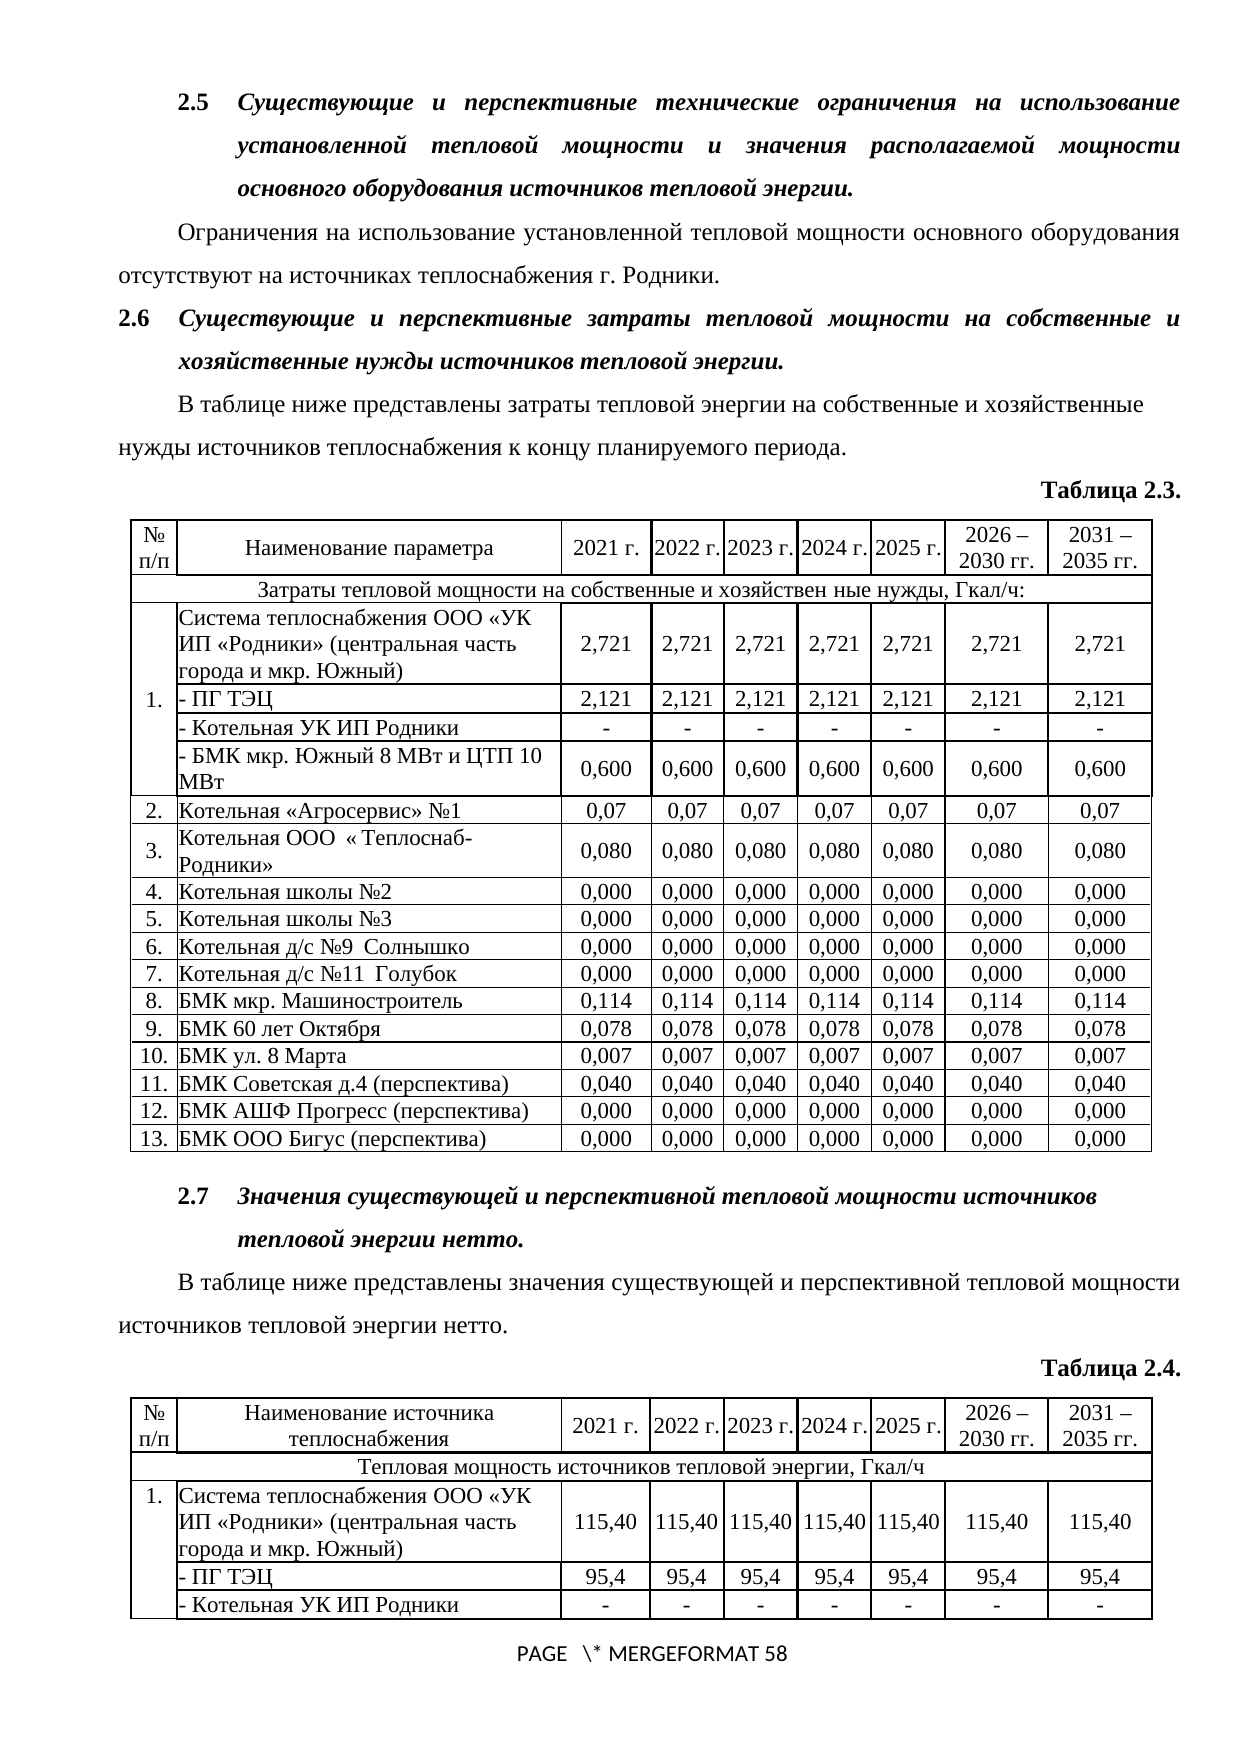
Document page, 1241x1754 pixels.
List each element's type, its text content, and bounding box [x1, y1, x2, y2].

table_cell - [653, 714, 723, 740]
table_cell 2,121 [562, 685, 650, 712]
table_cell 2,721 [872, 604, 944, 683]
table_cell 0,007 [724, 1043, 797, 1069]
table_cell 0,114 [798, 988, 871, 1014]
table_cell - [1049, 1591, 1151, 1618]
table_cell 95,4 [725, 1563, 796, 1589]
table_cell 0,040 [562, 1070, 651, 1096]
table_cell 0,040 [724, 1070, 797, 1096]
table_cell 2,721 [946, 604, 1047, 683]
table_cell Котельная ООО «Теплоснаб-Родники» [178, 824, 561, 877]
subtitle Существующие и перспективные затраты тепловой мощности на собственные и хозяйственные нужды источников тепловой энергии. [118, 303, 1181, 375]
table_cell Тепловая мощность источников тепловой энергии, Гкал/ч [132, 1453, 1151, 1480]
table_cell 0,000 [562, 1125, 651, 1151]
table_cell БМК ООО Бигус (перспектива) [178, 1125, 561, 1151]
table_header 2024 г. [799, 1399, 870, 1451]
table_cell 0,007 [562, 1043, 651, 1069]
text В таблице ниже представлены значения существующей и перспективной тепловой мощности источников тепловой энергии нетто. [118, 1267, 1181, 1339]
table_cell 0,040 [872, 1070, 944, 1096]
table_cell - [799, 1591, 870, 1618]
table_cell Котельная д/с №11 Голубок [178, 960, 561, 987]
table_cell 2,721 [653, 604, 723, 683]
table_cell 0,000 [798, 878, 871, 904]
table_cell Система теплоснабжения ООО «УК ИП «Родники» (центральная часть города и мкр. Южный) [178, 603, 560, 683]
table_cell 0,600 [872, 742, 944, 795]
text В таблице ниже представлены затраты тепловой энергии на собственные и хозяйственные нужды источников теплоснабжения к концу планируемого периода. [118, 389, 1181, 461]
table_cell 0,078 [724, 1015, 797, 1041]
table_cell 115,40 [725, 1482, 796, 1561]
table_cell 0,600 [1049, 742, 1151, 795]
table_cell БМК ул. 8 Марта [178, 1043, 561, 1069]
table_cell 9. [131, 1014, 177, 1041]
table_cell 0,07 [652, 797, 723, 823]
table_header Наименование параметра [178, 521, 561, 573]
table_cell 0,000 [724, 905, 797, 932]
table_header 2026 – 2030 гг. [946, 1399, 1047, 1451]
table_cell 0,000 [872, 1097, 944, 1123]
table_cell 0,040 [1049, 1069, 1151, 1096]
table_cell 2,721 [562, 604, 650, 683]
table_cell 0,000 [562, 960, 651, 987]
table_header 2025 г. [872, 521, 944, 573]
table_cell 0,007 [1049, 1041, 1151, 1069]
table_cell 2,721 [725, 604, 796, 683]
table_cell 0,080 [798, 824, 871, 877]
table_cell 0,000 [798, 960, 871, 987]
table_cell 3. [131, 823, 177, 877]
table_cell 0,000 [724, 878, 797, 904]
table_cell 0,000 [872, 878, 944, 904]
table_cell - Котельная УК ИП Родники [178, 1591, 560, 1618]
table_header № п/п [132, 521, 176, 573]
table_cell 115,40 [946, 1482, 1047, 1561]
table_cell Котельная школы №2 [178, 878, 561, 904]
table_cell 0,07 [724, 797, 797, 823]
table_cell 0,000 [798, 905, 871, 932]
table_cell 2,721 [799, 604, 870, 683]
table_cell 0,07 [798, 797, 871, 823]
table_cell 0,114 [652, 988, 723, 1014]
table_cell - [562, 714, 650, 740]
table_cell 0,000 [562, 1097, 651, 1123]
table_cell 0,07 [946, 797, 1048, 823]
text Ограничения на использование установленной тепловой мощности основного оборудования отсутствуют на источниках теплоснабжения г. Родники. [118, 217, 1181, 288]
table_cell 0,000 [652, 1125, 723, 1151]
table_cell 0,000 [946, 1097, 1048, 1123]
table_cell 0,000 [798, 1097, 871, 1123]
table_cell 0,000 [724, 960, 797, 987]
table_cell - Котельная УК ИП Родники [178, 714, 560, 740]
table_cell БМК мкр. Машиностроитель [178, 988, 561, 1014]
table_cell - [946, 714, 1047, 740]
table_cell 10. [131, 1041, 177, 1069]
table_cell 0,000 [652, 1097, 723, 1123]
table_cell 0,080 [872, 824, 944, 877]
table_cell 0,114 [872, 988, 944, 1014]
table_cell - [799, 714, 870, 740]
table_cell БМК АШФ Прогресс (перспектива) [178, 1097, 561, 1123]
table_cell - ПГ ТЭЦ [178, 685, 560, 712]
table_cell 13. [131, 1124, 177, 1151]
table_cell 0,000 [946, 1125, 1048, 1151]
table_cell 95,4 [1049, 1563, 1151, 1589]
table_cell 0,000 [1049, 959, 1151, 987]
table_cell - [562, 1591, 649, 1618]
table_cell 0,040 [652, 1070, 723, 1096]
table_cell 115,40 [562, 1482, 649, 1561]
table_cell - [1049, 714, 1151, 740]
table_cell 0,600 [725, 742, 796, 795]
table_cell 95,4 [872, 1563, 944, 1589]
table_cell 0,000 [1049, 1124, 1151, 1151]
table_cell - [872, 714, 944, 740]
table_cell 0,600 [653, 742, 723, 795]
table_cell Система теплоснабжения ООО «УК ИП «Родники» (центральная часть города и мкр. Южный) [178, 1482, 561, 1561]
table_cell Котельная «Агросервис» №1 [178, 797, 561, 823]
table_cell 0,000 [724, 933, 797, 959]
table_cell 0,080 [652, 824, 723, 877]
table_cell 0,040 [798, 1070, 871, 1096]
table_cell 0,000 [1049, 904, 1151, 932]
table_cell 2,721 [1049, 604, 1151, 683]
table_cell 0,114 [1049, 987, 1151, 1014]
table_cell 2,121 [1049, 685, 1151, 712]
table_cell 95,4 [651, 1563, 723, 1589]
table_header 2023 г. [725, 521, 796, 573]
table_cell 115,40 [872, 1482, 944, 1561]
table_cell 95,4 [799, 1563, 870, 1589]
table_cell 0,000 [1049, 877, 1151, 904]
table_cell 0,000 [652, 878, 723, 904]
table_cell 0,000 [798, 1125, 871, 1151]
table_cell 0,000 [652, 960, 723, 987]
table_cell 0,080 [1049, 823, 1151, 877]
table_cell 0,078 [946, 1015, 1048, 1041]
table_cell 0,000 [872, 933, 944, 959]
table_cell 0,007 [798, 1043, 871, 1069]
table_cell 0,040 [946, 1070, 1048, 1096]
table_cell 0,000 [946, 960, 1048, 987]
table_cell БМК 60 лет Октября [178, 1015, 561, 1041]
table_cell 2,121 [725, 685, 796, 712]
table_cell 5. [131, 904, 177, 932]
table_cell - БМК мкр. Южный 8 МВт и ЦТП 10 МВт [178, 742, 560, 795]
table_cell 0,07 [562, 797, 651, 823]
table_cell 2,121 [872, 685, 944, 712]
table_cell 0,000 [562, 878, 651, 904]
table_cell - ПГ ТЭЦ [178, 1563, 560, 1589]
table_header 2031 – 2035 гг. [1049, 521, 1151, 573]
table_cell 0,600 [946, 742, 1047, 795]
table_cell 0,000 [946, 905, 1048, 932]
table_cell - [946, 1591, 1047, 1618]
table_cell БМК Советская д.4 (перспектива) [178, 1070, 561, 1096]
table_cell 0,114 [562, 988, 651, 1014]
table_cell 0,000 [872, 1125, 944, 1151]
text Таблица 2.4. [118, 1353, 1181, 1382]
table_header 2023 г. [725, 1399, 796, 1451]
table_cell 7. [131, 959, 177, 987]
table_cell 0,07 [872, 797, 944, 823]
table_cell 0,000 [1049, 1096, 1151, 1123]
table_cell - [651, 1591, 723, 1618]
subtitle Значения существующей и перспективной тепловой мощности источников тепловой энергии нетто. [177, 1181, 1181, 1253]
table_cell 115,40 [799, 1482, 870, 1561]
table_cell - [725, 1591, 796, 1618]
text Таблица 2.3. [118, 476, 1181, 504]
table_cell 0,000 [652, 933, 723, 959]
table_cell 0,114 [724, 988, 797, 1014]
table_cell - [725, 714, 796, 740]
table_cell 0,000 [798, 933, 871, 959]
table_cell 2,121 [653, 685, 723, 712]
table_cell 1. [132, 603, 176, 795]
table_header 2024 г. [799, 521, 870, 573]
table_cell 0,000 [946, 878, 1048, 904]
table_cell Котельная школы №3 [178, 905, 561, 932]
table_cell 0,000 [1049, 932, 1151, 959]
table_cell 95,4 [946, 1563, 1047, 1589]
table_cell 0,000 [562, 905, 651, 932]
table_cell 0,080 [562, 824, 651, 877]
table_header 2031 – 2035 гг. [1049, 1399, 1151, 1451]
table_cell 0,007 [946, 1043, 1048, 1069]
table_header 2022 г. [653, 521, 723, 573]
table_header № п/п [132, 1399, 176, 1451]
table_header Наименование источника теплоснабжения [178, 1399, 561, 1451]
table_cell 115,40 [1049, 1482, 1151, 1561]
table_cell Котельная д/с №9 Солнышко [178, 933, 561, 959]
table_cell 0,600 [799, 742, 870, 795]
table_cell 2,121 [946, 685, 1047, 712]
table_cell 8. [131, 987, 177, 1014]
table_cell 0,000 [872, 960, 944, 987]
table_cell 0,078 [1049, 1014, 1151, 1041]
table_cell 0,000 [652, 905, 723, 932]
table_cell 0,000 [724, 1125, 797, 1151]
table_cell 0,007 [872, 1043, 944, 1069]
table_cell 0,07 [1049, 795, 1151, 823]
table_cell 95,4 [562, 1563, 649, 1589]
table_header 2022 г. [651, 1399, 723, 1451]
table_cell 1. [132, 1481, 176, 1618]
table_header 2021 г. [562, 521, 650, 573]
table_header 2026 – 2030 гг. [946, 521, 1047, 573]
table_cell 0,114 [946, 988, 1048, 1014]
table_cell 0,000 [872, 905, 944, 932]
table_cell 0,000 [562, 933, 651, 959]
table_header 2021 г. [562, 1399, 649, 1451]
table_cell 0,007 [652, 1043, 723, 1069]
table_cell 115,40 [651, 1482, 723, 1561]
table_cell 0,078 [798, 1015, 871, 1041]
table_cell 0,600 [562, 742, 650, 795]
table_cell 0,080 [946, 824, 1048, 877]
table_cell 0,078 [562, 1015, 651, 1041]
table_cell 0,000 [724, 1097, 797, 1123]
table_cell 6. [131, 932, 177, 959]
table_cell - [872, 1591, 944, 1618]
table_header 2025 г. [872, 1399, 944, 1451]
table_cell 4. [131, 877, 177, 904]
table_cell 2. [131, 796, 177, 823]
table_cell 0,000 [946, 933, 1048, 959]
subtitle Существующие и перспективные технические ограничения на использование установленной тепловой мощности и значения располагаемой мощности основного оборудования источников тепловой энергии. [177, 87, 1181, 202]
table_cell 0,078 [872, 1015, 944, 1041]
table_cell 12. [131, 1096, 177, 1123]
table_cell 0,080 [724, 824, 797, 877]
table_cell Затраты тепловой мощности на собственные и хозяйствен ные нужды, Гкал/ч: [132, 575, 1151, 602]
table_cell 2,121 [799, 685, 870, 712]
table_cell 0,078 [652, 1015, 723, 1041]
table_cell 11. [131, 1069, 177, 1096]
